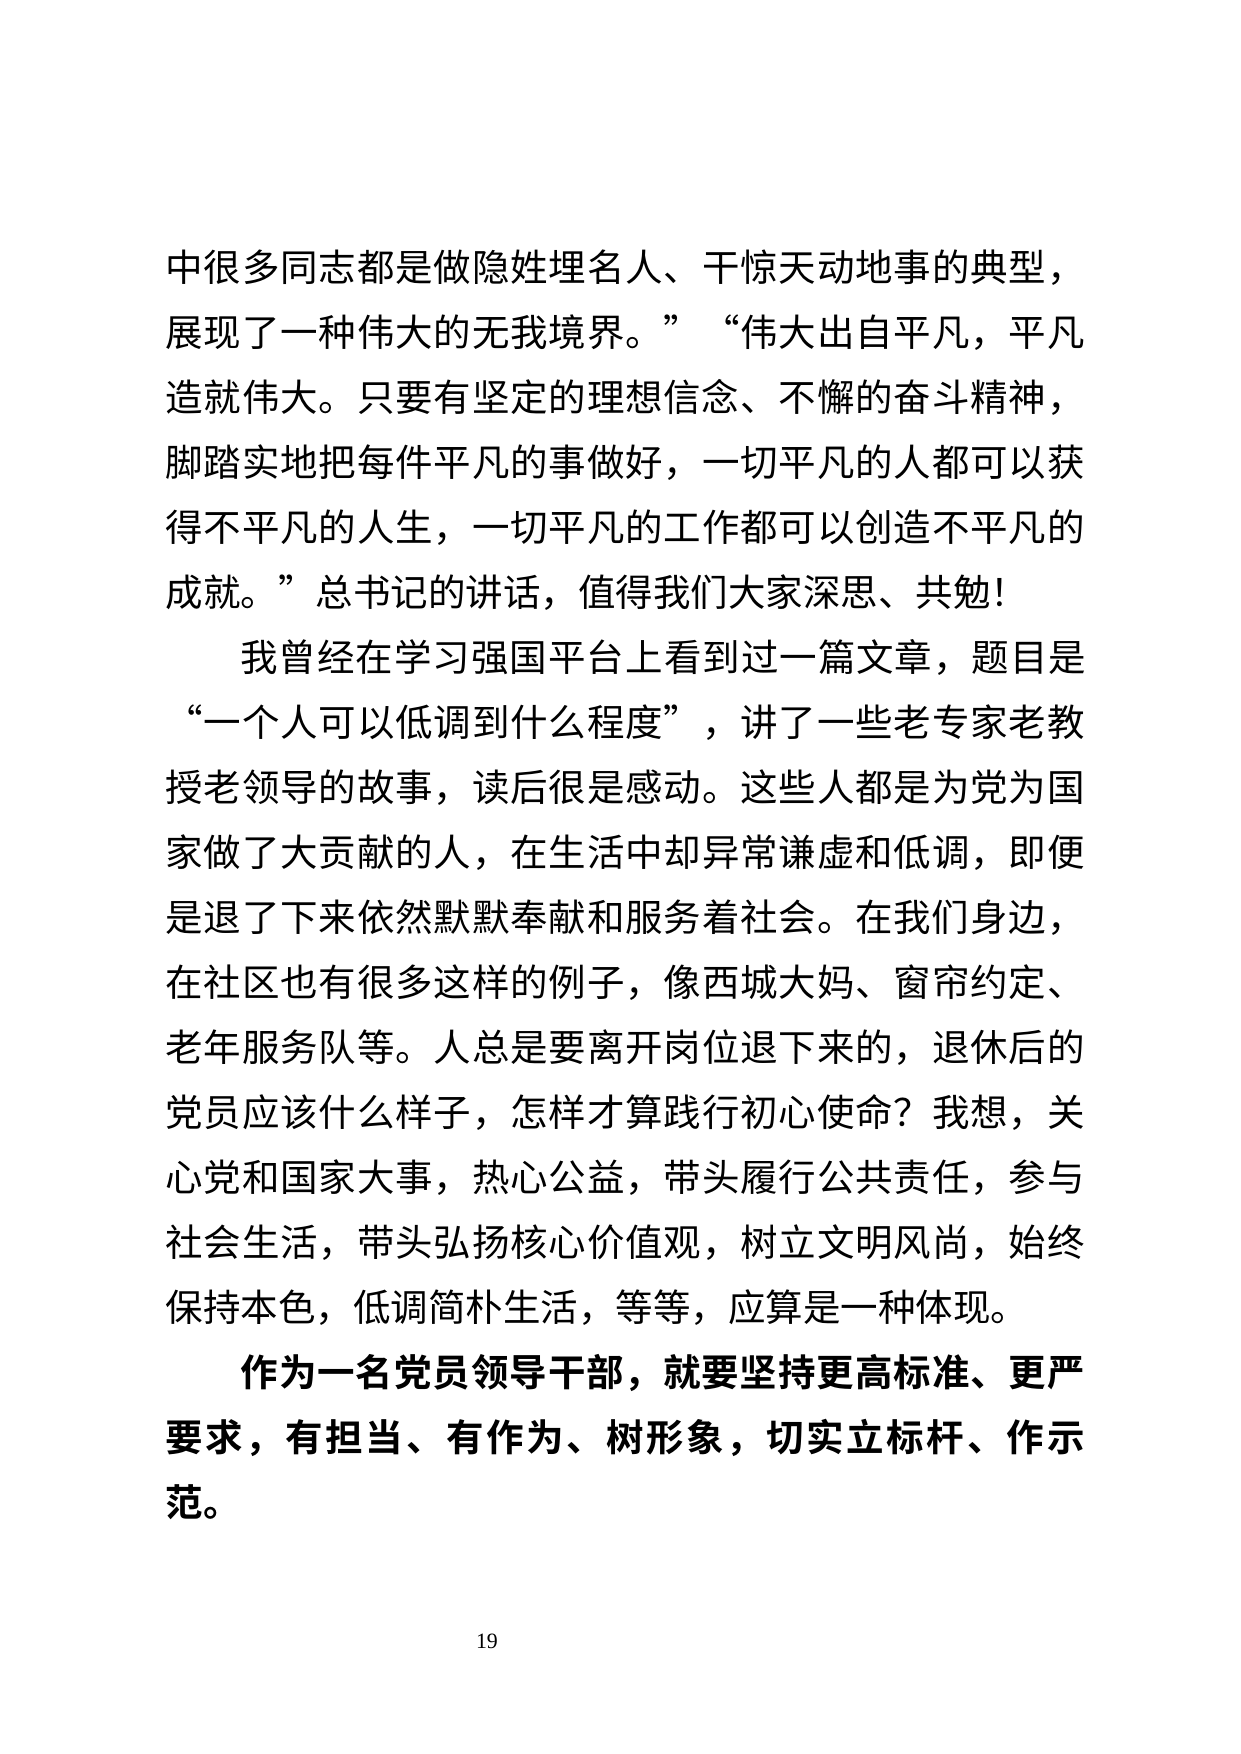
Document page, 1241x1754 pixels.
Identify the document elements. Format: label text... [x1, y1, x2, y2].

text 作为一名党员领导干部，就要坚持更高标准、更严要求，有担当、有作为、树形象，切实立标杆、作示范。 [165, 1338, 1087, 1533]
text 我曾经在学习强国平台上看到过一篇文章，题目是“一个人可以低调到什么程度”，讲了一些老专家老教授老领导的故事，读后很是感动。这些人都是为党为国家做了大贡献的人，在生活中却异常谦虚和低调，即便是退了下来依然默默奉献和服务着社会。在我们身边，在社区也有很多这样的例子，像西城大妈、窗帘约定、老年服务队等。人总是要离开岗位退下来的，退休后的党员应该什么样子，怎样才算践行初心使命？我想，关心党和国家大事，热心公益，带头履行公共责任，参与社会生活，带头弘扬核心价值观，树立文明风尚，始终保持本色，低调简朴生活，等等，应算是一种体现。 [165, 623, 1087, 1338]
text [165, 233, 1087, 623]
